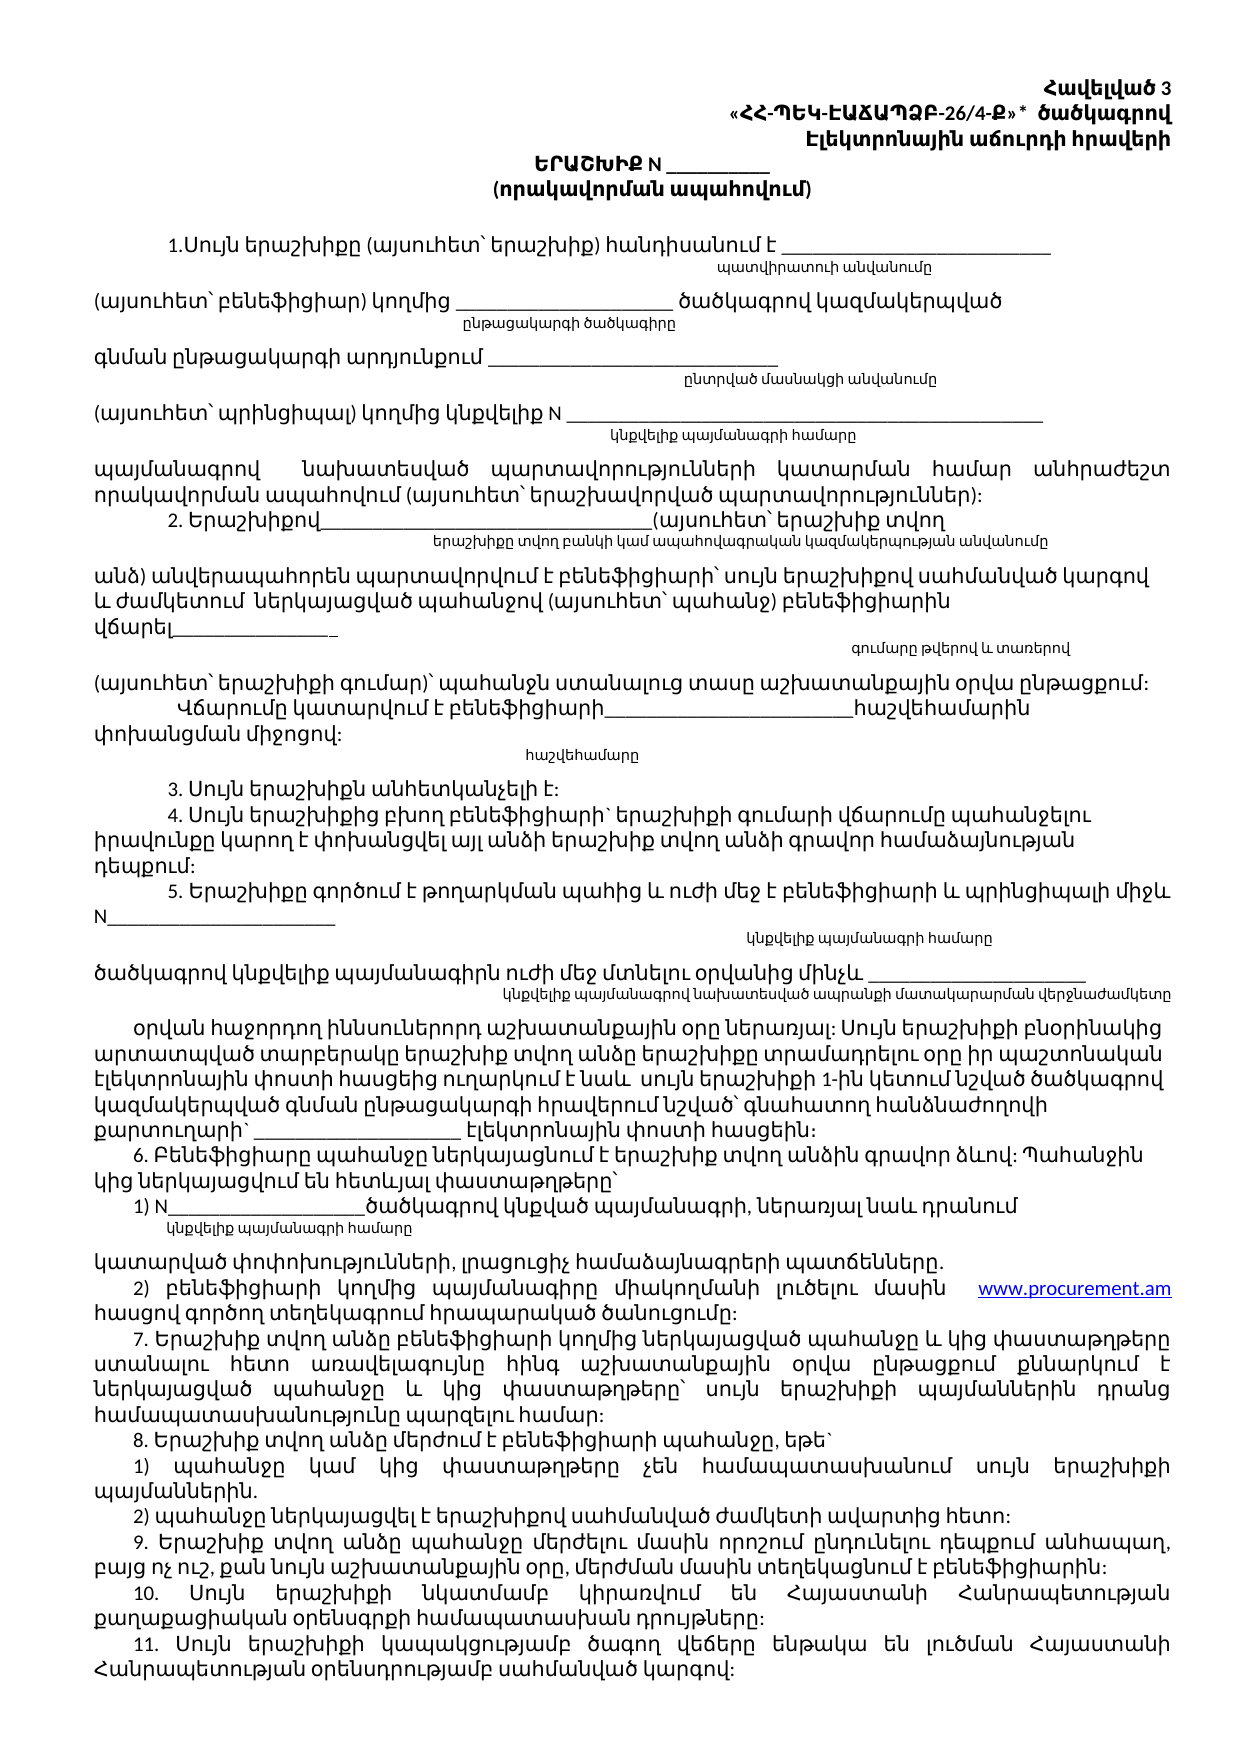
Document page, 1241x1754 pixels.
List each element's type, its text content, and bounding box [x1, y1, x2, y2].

text կնքվելիք պայմանագրի համարը [94, 426, 1171, 456]
text ընտրված մասնակցի անվանումը [94, 370, 1171, 400]
text Էլեկտրոնային աճուրդի հրավերի [94, 126, 1171, 151]
text պայմանագրով նախատեսված պարտավորությունների կատարման համար անհրաժեշտ որակավորման ապահովում (այսուհետ՝ երաշխավորված պարտավորություններ): [94, 456, 1171, 507]
text գումարը թվերով և տառերով [757, 639, 1171, 670]
text հաշվեհամարը [167, 746, 1171, 777]
text ԵՐԱՇԽԻՔ N __________ [94, 151, 1171, 177]
text ընթացակարգի ծածկագիրը [94, 314, 1171, 344]
text կատարված փոփոխությունների, լրացուցիչ համաձայնագրերի պատճենները. [94, 1249, 1171, 1275]
text անձ) անվերապահորեն պարտավորվում է բենեֆիցիարի՝ սույն երաշխիքով սահմանված կարգով և ժամկետում ներկայացված պահանջով (այսուհետ՝ պահանջ) բենեֆիցիարին վճարել_______________ [94, 563, 1171, 639]
text 10. Սույն երաշխիքի նկատմամբ կիրառվում են Հայաստանի Հանրապետության քաղաքացիական օրենսգրքի համապատասխան դրույթները: [94, 1580, 1171, 1631]
text պատվիրատուի անվանումը [610, 258, 1171, 288]
text (այսուհետ՝ բենեֆիցիար) կողմից _____________________ ծածկագրով կազմակերպված [94, 288, 1171, 314]
text 9. Երաշխիք տվող անձը պահանջը մերժելու մասին որոշում ընդունելու դեպքում անհապաղ, բայց ոչ ուշ, քան նույն աշխատանքային օրը, մերժման մասին տեղեկացնում է բենեֆիցիարին: [94, 1529, 1171, 1580]
text 2. Երաշխիքով________________________________(այսուհետ՝ երաշխիք տվող [94, 507, 1171, 533]
text 1.Սույն երաշխիքը (այսուհետ՝ երաշխիք) հանդիսանում է __________________________ [94, 233, 1171, 258]
text Հավելված 3 [94, 75, 1171, 100]
text 5. Երաշխիքը գործում է թողարկման պահից և ուժի մեջ է բենեֆիցիարի և պրինցիպալի միջև N______________________ [94, 878, 1171, 929]
text կնքվելիք պայմանագրի համարը [610, 929, 1171, 960]
text (այսուհետ՝ պրինցիպալ) կողմից կնքվելիք N ______________________________________________ [94, 400, 1171, 426]
text «ՀՀ-ՊԵԿ-ԷԱՃԱՊՁԲ-26/4-Ք»* ծածկագրով [94, 100, 1171, 126]
text 8. Երաշխիք տվող անձը մերժում է բենեֆիցիարի պահանջը, եթե` [94, 1427, 1171, 1453]
text երաշխիքը տվող բանկի կամ ապահովագրական կազմակերպության անվանումը [94, 533, 1171, 563]
text 7. Երաշխիք տվող անձը բենեֆիցիարի կողմից ներկայացված պահանջը և կից փաստաթղթերը ստանալու հետո առավելագույնը հինգ աշխատանքային օրվա ընթացքում քննարկում է ներկայացված պահանջը և կից փաստաթղթերը՝ սույն երաշխիքի պայմաններին դրանց համապատասխանությունը պարզելու համար: [94, 1326, 1171, 1427]
text գնման ընթացակարգի արդյունքում ____________________________ [94, 344, 1171, 370]
text 2) պահանջը ներկայացվել է երաշխիքով սահմանված ժամկետի ավարտից հետո: [94, 1504, 1171, 1529]
text ծածկագրով կնքվելիք պայմանագիրն ուժի մեջ մտնելու օրվանից մինչև _____________________ [94, 960, 1171, 985]
text 2) բենեֆիցիարի կողմից պայմանագիրը միակողմանի լուծելու մասին www.procurement.am հասցով գործող տեղեկագրում հրապարակած ծանուցումը: [94, 1275, 1171, 1326]
text 11. Սույն երաշխիքի կապակցությամբ ծագող վեճերը ենթակա են լուծման Հայաստանի Հանրապետության օրենսդրությամբ սահմանված կարգով: [94, 1631, 1171, 1682]
text Վճարումը կատարվում է բենեֆիցիարի________________________հաշվեհամարին փոխանցման միջոցով: [94, 695, 1171, 746]
text 4. Սույն երաշխիքից բխող բենեֆիցիարի` երաշխիքի գումարի վճարումը պահանջելու իրավունքը կարող է փոխանցվել այլ անձի երաշխիք տվող անձի գրավոր համաձայնության դեպքում: [94, 802, 1171, 878]
text 1) N___________________ծածկագրով կնքված պայմանագրի, ներառյալ նաև դրանում [94, 1193, 1171, 1219]
text (այսուհետ՝ երաշխիքի գումար)՝ պահանջն ստանալուց տասը աշխատանքային օրվա ընթացքում: [94, 670, 1171, 695]
text 6. Բենեֆիցիարը պահանջը ներկայացնում է երաշխիք տվող անձին գրավոր ձևով: Պահանջին կից ներկայացվում են հետևյալ փաստաթղթերը՝ [94, 1143, 1171, 1193]
text 1) պահանջը կամ կից փաստաթղթերը չեն համապատասխանում սույն երաշխիքի պայմաններին. [94, 1453, 1171, 1504]
text օրվան հաջորդող իննսուներորդ աշխատանքային օրը ներառյալ: Սույն երաշխիքի բնօրինակից արտատպված տարբերակը երաշխիք տվող անձը երաշխիքը տրամադրելու օրը իր պաշտոնական էլեկտրոնային փոստի հասցեից ուղարկում է նաև սույն երաշխիքի 1-ին կետում նշված ծածկագրով կազմակերպված գնման ընթացակարգի հրավերում նշված՝ գնահատող հանձնաժողովի քարտուղարի` ____________________ էլեկտրոնային փոստի հասցեին։ [94, 1016, 1171, 1143]
text 3. Սույն երաշխիքն անհետկանչելի է: [94, 777, 1171, 802]
text կնքվելիք պայմանագրի համարը [94, 1219, 1171, 1249]
text կնքվելիք պայմանագրով նախատեսված ապրանքի մատակարարման վերջնաժամկետը [94, 985, 1171, 1016]
text (որակավորման ապահովում) [94, 177, 1171, 202]
